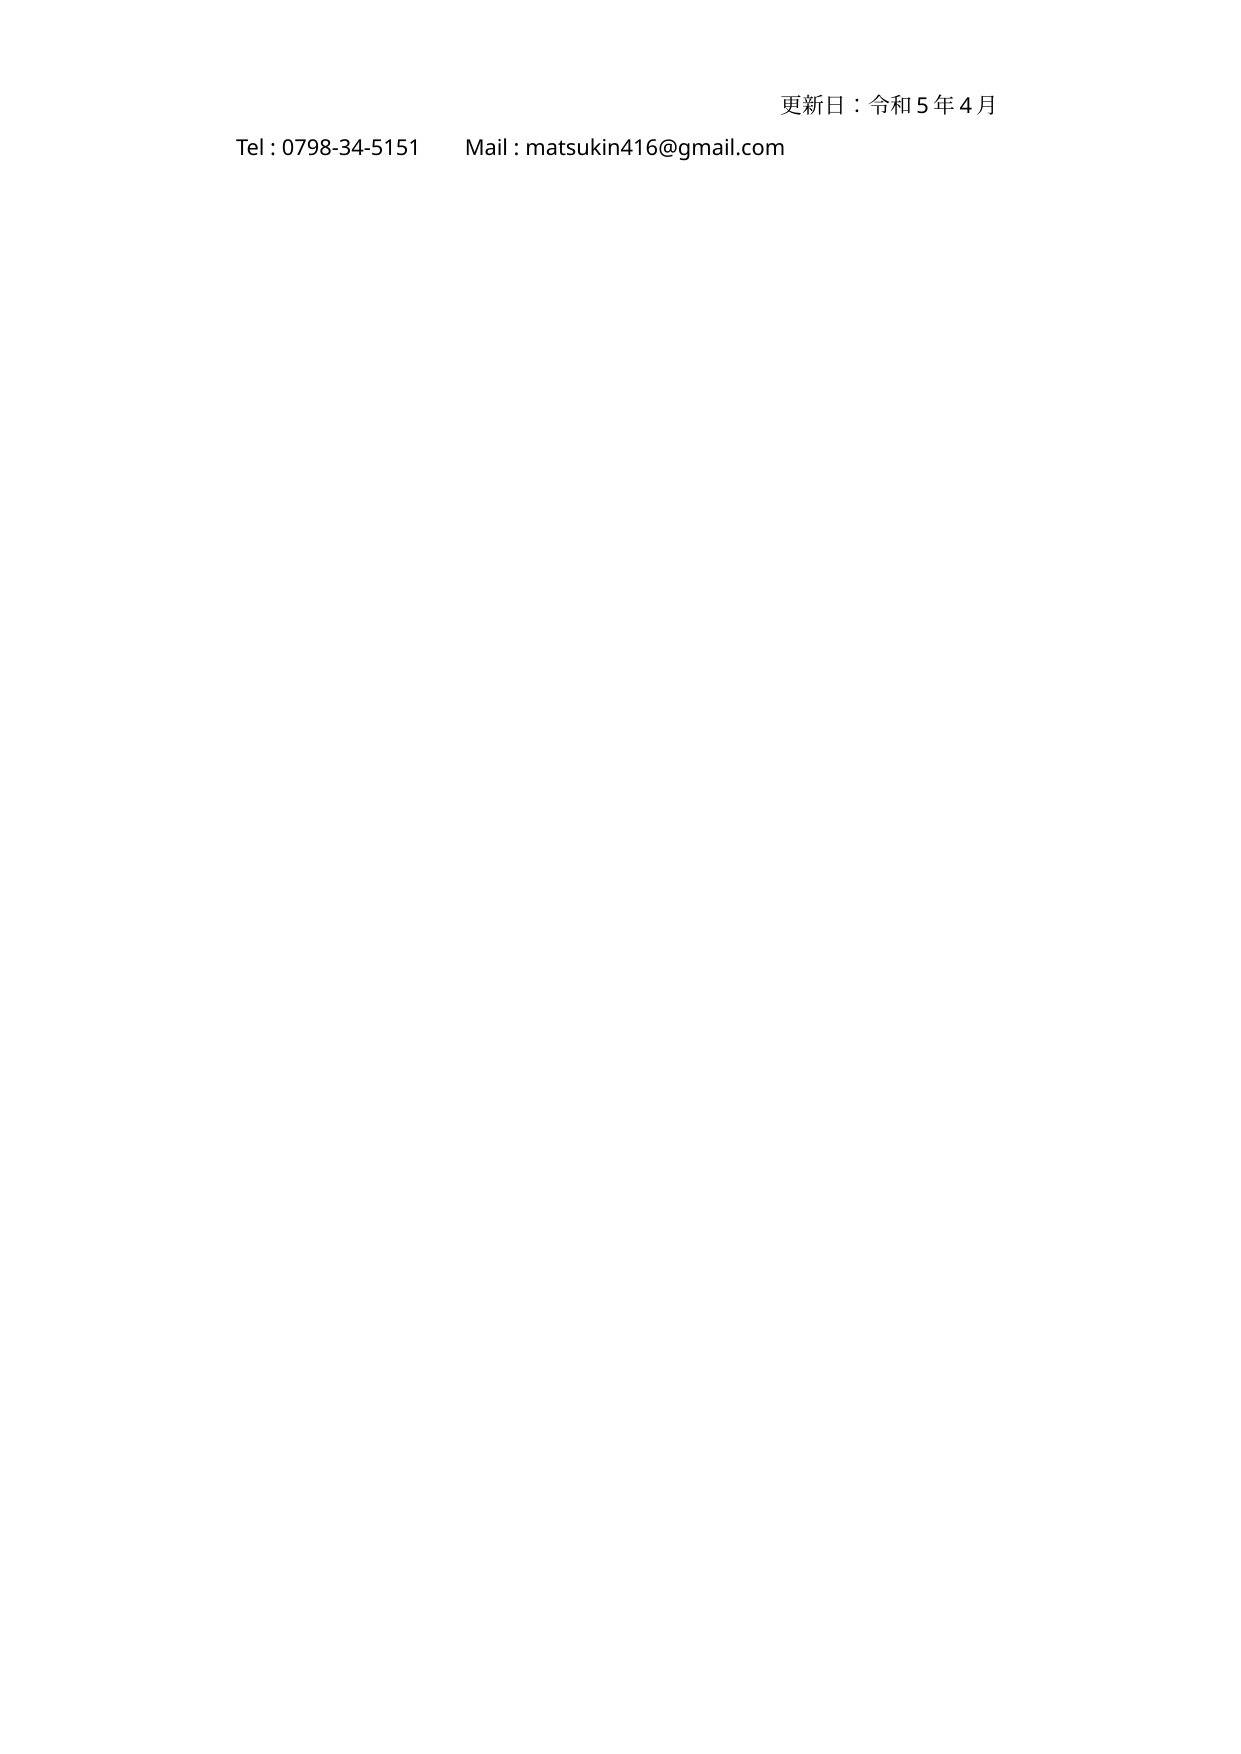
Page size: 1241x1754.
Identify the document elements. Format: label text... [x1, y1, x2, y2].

text Tel : 0798-34-5151 Mail : matsukin416@gmail.com [112, 128, 1128, 166]
